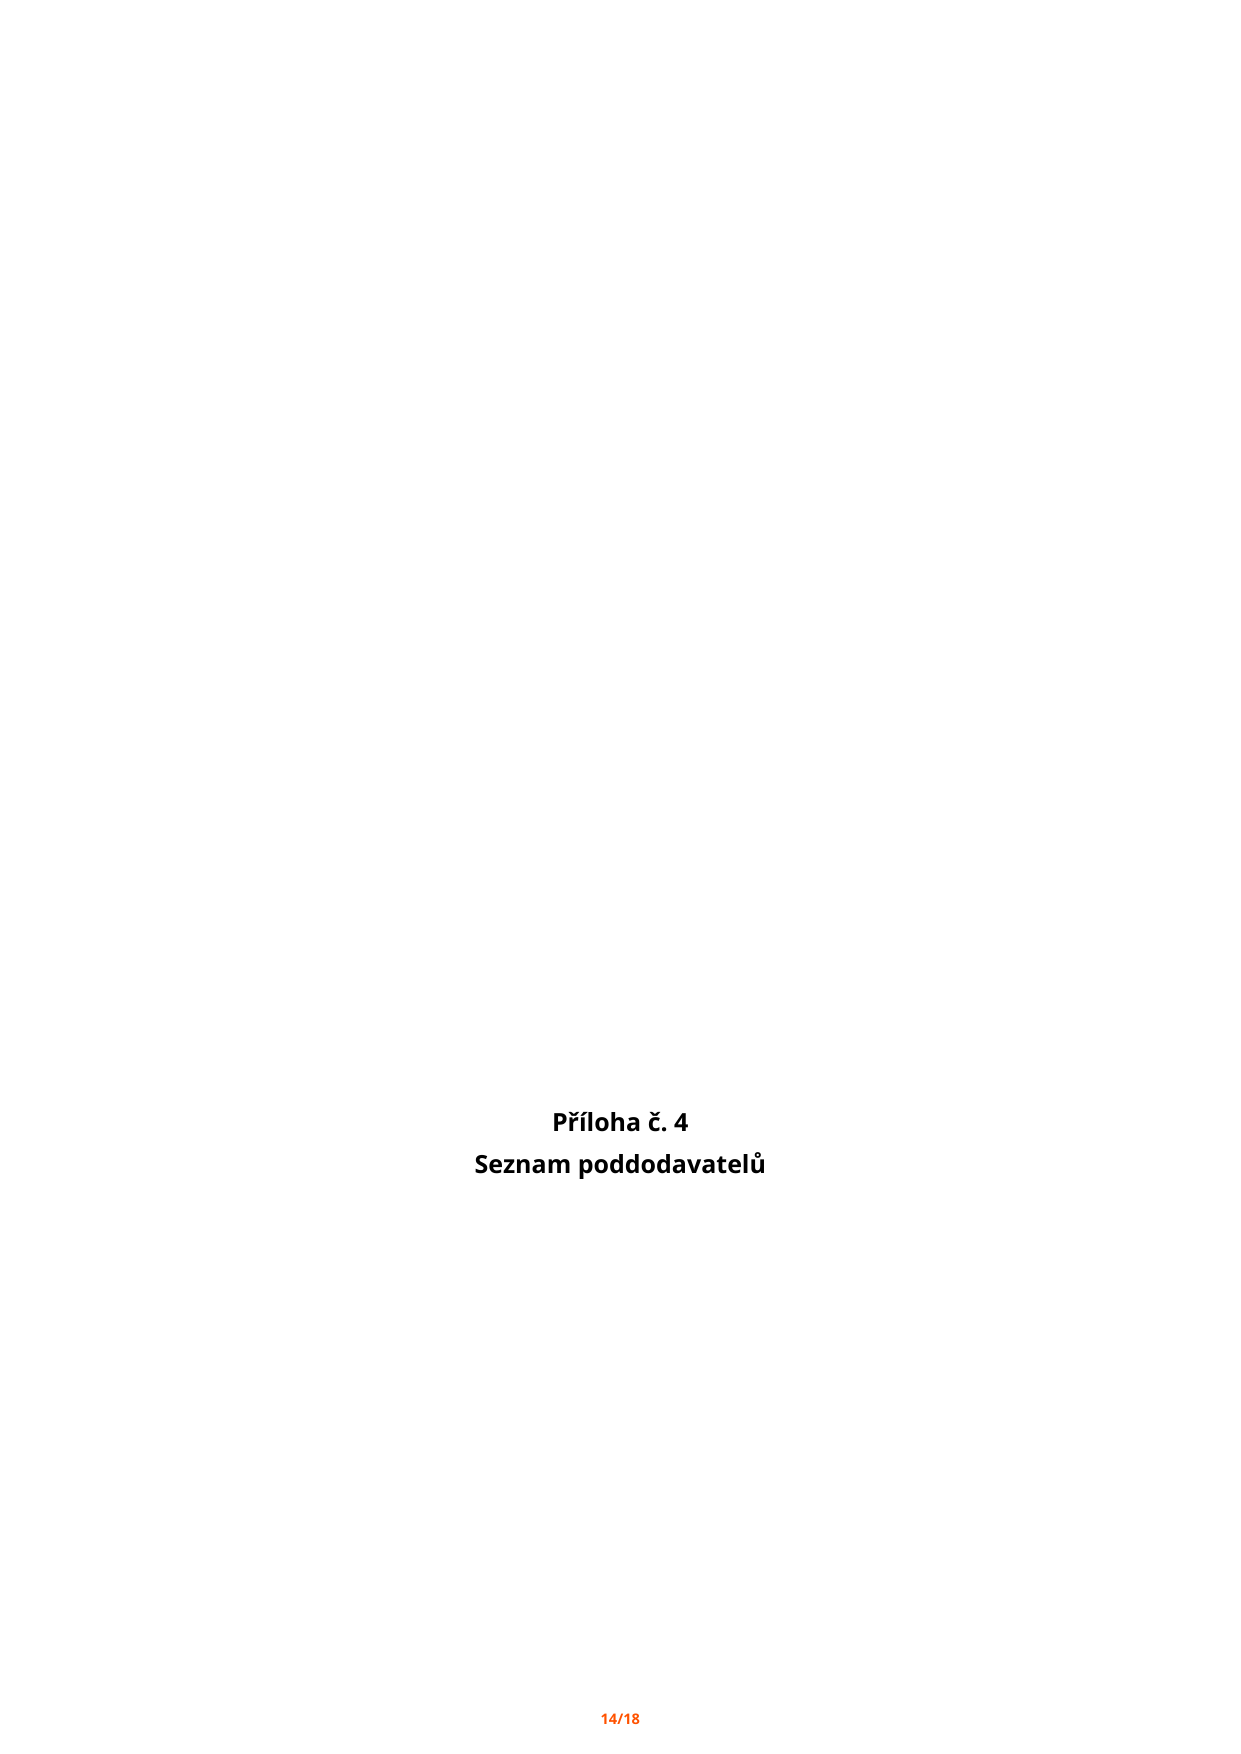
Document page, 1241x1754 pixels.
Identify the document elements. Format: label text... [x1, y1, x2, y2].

text Seznam poddodavatelů [148, 1150, 1093, 1179]
text Příloha č. 4 [148, 1108, 1093, 1137]
